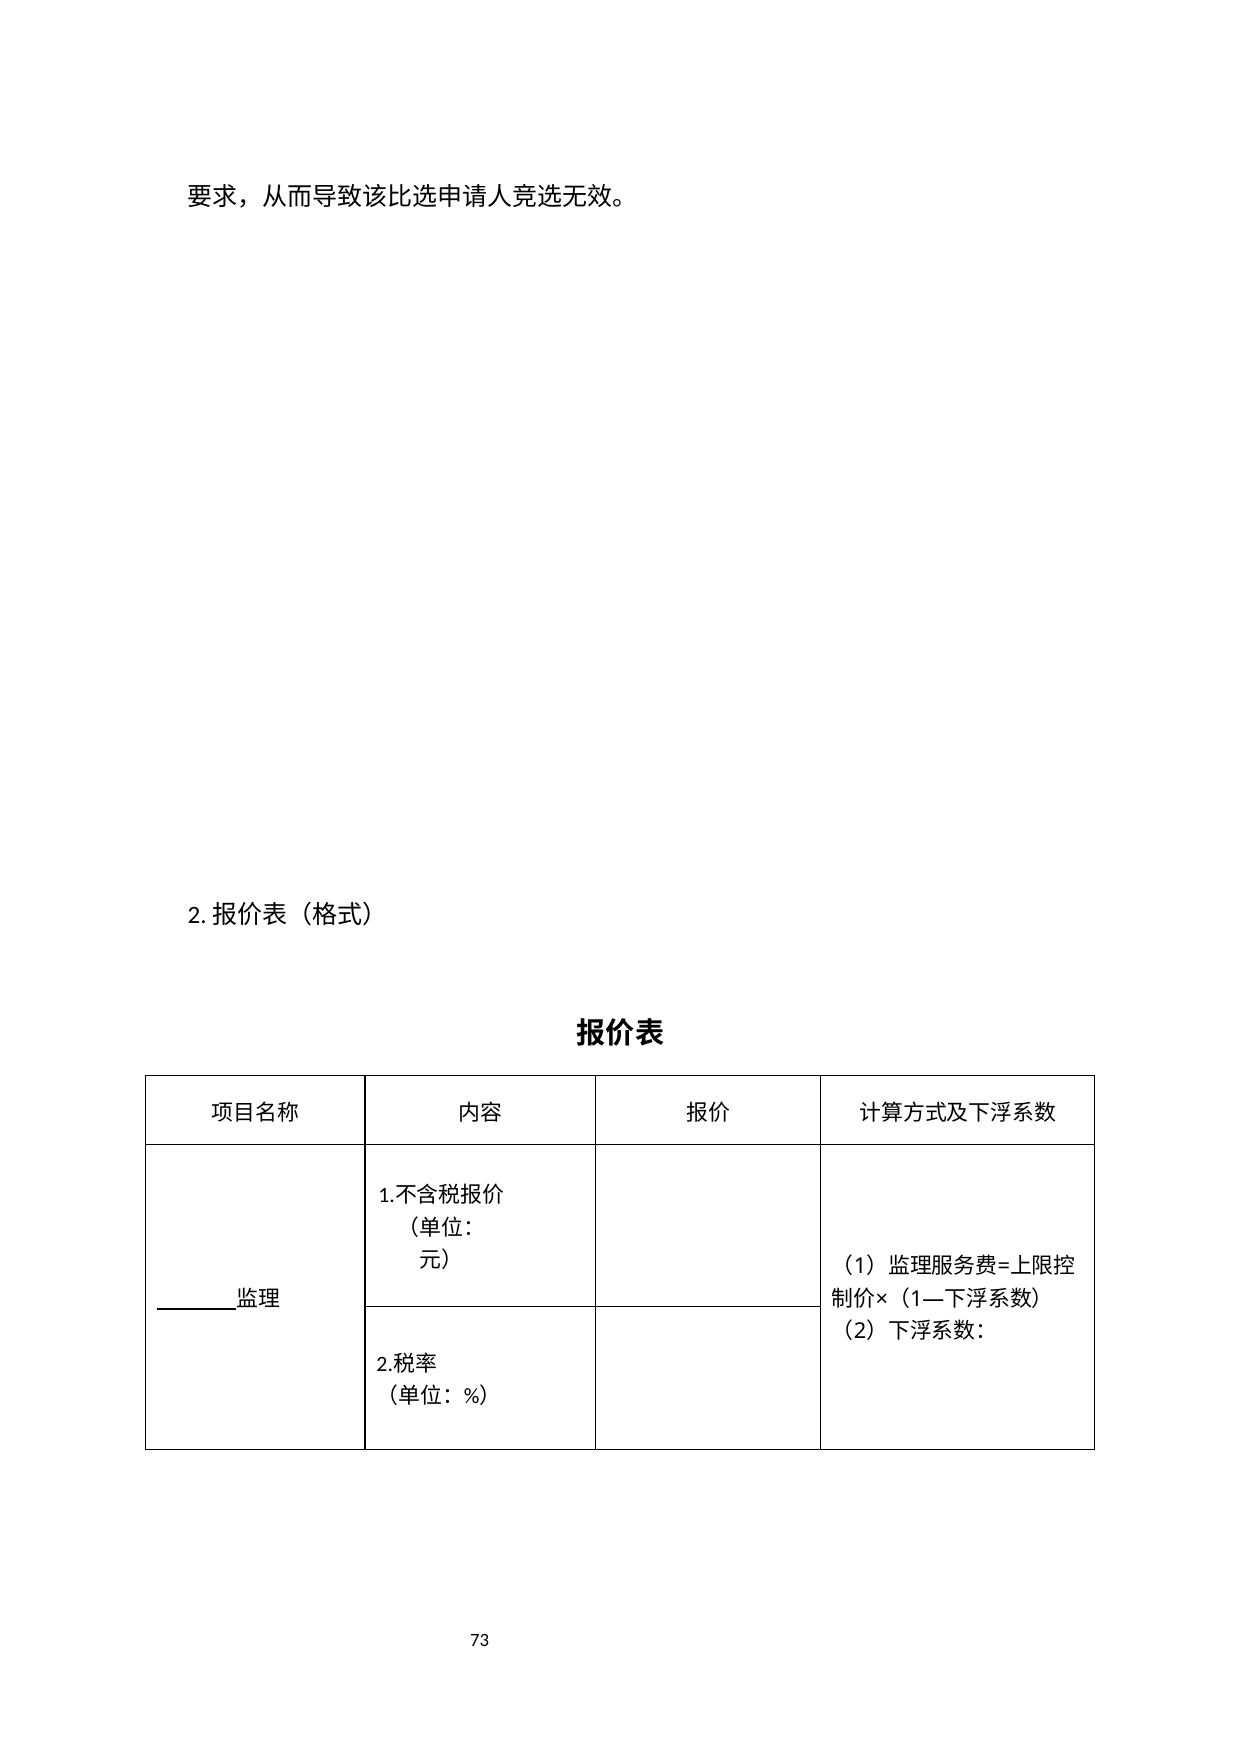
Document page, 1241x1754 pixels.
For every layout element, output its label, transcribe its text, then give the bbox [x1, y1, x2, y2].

table_header 报价 [596, 1076, 820, 1144]
subtitle 报价表（格式） [187, 880, 1053, 945]
table_header 内容 [366, 1076, 595, 1144]
table_header 计算方式及下浮系数 [821, 1076, 1094, 1144]
table_cell 监理 [146, 1145, 364, 1449]
table_cell [596, 1307, 820, 1449]
table_cell [596, 1145, 820, 1306]
table_cell （1）监理服务费=上限控制价×（1—下浮系数） （2）下浮系数： [821, 1145, 1094, 1449]
text 报价表 [187, 998, 1053, 1063]
table_cell 1.不含税报价 （单位：元） [366, 1145, 595, 1306]
table_header 项目名称 [146, 1076, 364, 1144]
table_cell 2.税率 （单位：%） [366, 1307, 595, 1449]
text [187, 162, 974, 227]
